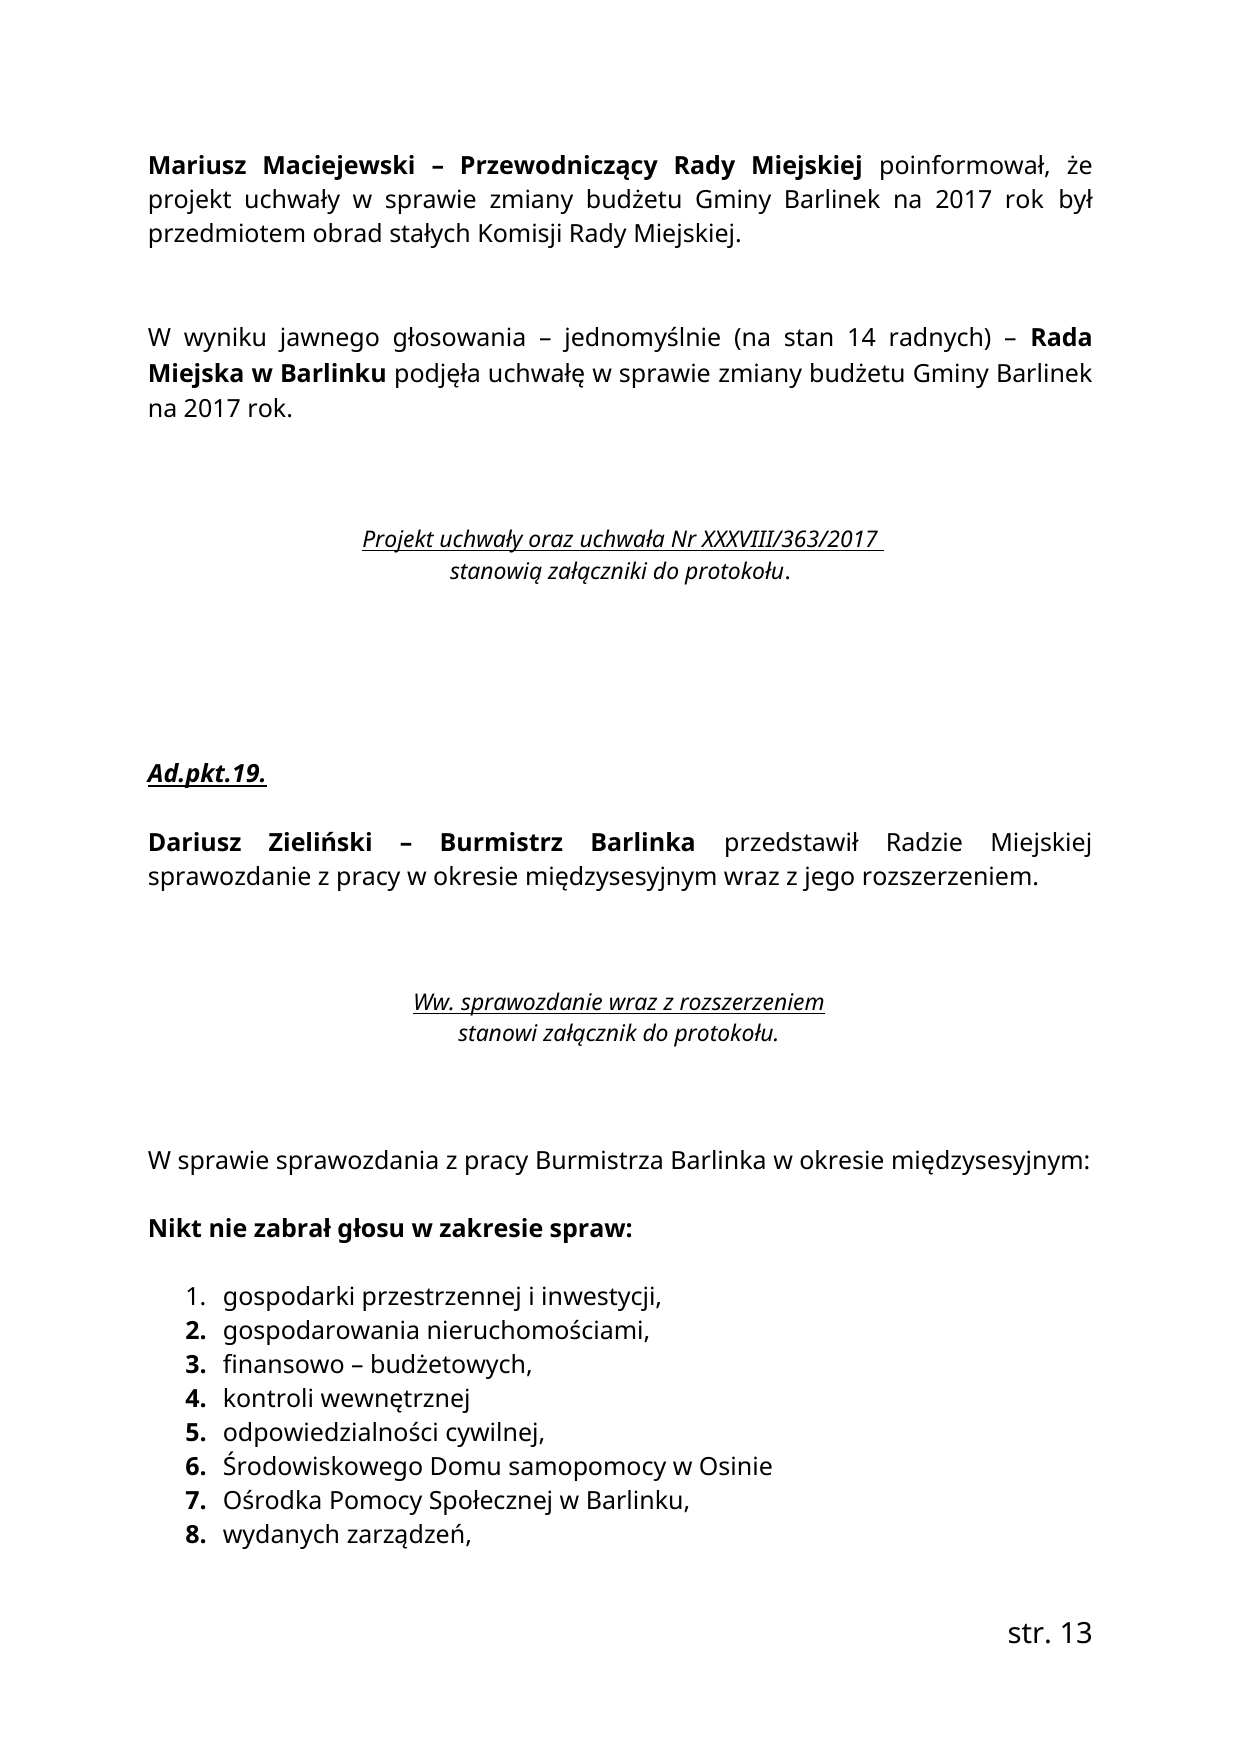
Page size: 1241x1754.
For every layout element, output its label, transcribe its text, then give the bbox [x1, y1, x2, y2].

list gospodarki przestrzennej i inwestycji, [185, 1279, 1093, 1313]
text W sprawie sprawozdania z pracy Burmistrza Barlinka w okresie międzysesyjnym: [148, 1142, 1093, 1176]
text Ad.pkt.19. [148, 756, 1093, 790]
text Nikt nie zabrał głosu w zakresie spraw: [148, 1211, 1093, 1244]
text Projekt uchwały oraz uchwała Nr XXXVIII/363/2017 [148, 523, 1093, 554]
text W wyniku jawnego głosowania – jednomyślnie (na stan 14 radnych) – Rada Miejska w Barlinku podjęła uchwałę w sprawie zmiany budżetu Gminy Barlinek na 2017 rok. [148, 319, 1093, 425]
list odpowiedzialności cywilnej, [185, 1415, 1093, 1449]
list kontroli wewnętrznej [185, 1381, 1093, 1415]
list Środowiskowego Domu samopomocy w Osinie [185, 1449, 1093, 1483]
list finansowo – budżetowych, [185, 1347, 1093, 1381]
list gospodarowania nieruchomościami, [185, 1313, 1093, 1347]
text Dariusz Zieliński – Burmistrz Barlinka przedstawił Radzie Miejskiej sprawozdanie z pracy w okresie międzysesyjnym wraz z jego rozszerzeniem. [148, 824, 1093, 892]
text Mariusz Maciejewski – Przewodniczący Rady Miejskiej poinformował, że projekt uchwały w sprawie zmiany budżetu Gminy Barlinek na 2017 rok był przedmiotem obrad stałych Komisji Rady Miejskiej. [148, 148, 1093, 250]
list Ośrodka Pomocy Społecznej w Barlinku, [185, 1483, 1093, 1517]
text stanowi załącznik do protokołu. [148, 1017, 1093, 1049]
text Ww. sprawozdanie wraz z rozszerzeniem [148, 986, 1093, 1017]
text stanowią załączniki do protokołu. [148, 554, 1093, 586]
list wydanych zarządzeń, [185, 1517, 1093, 1551]
